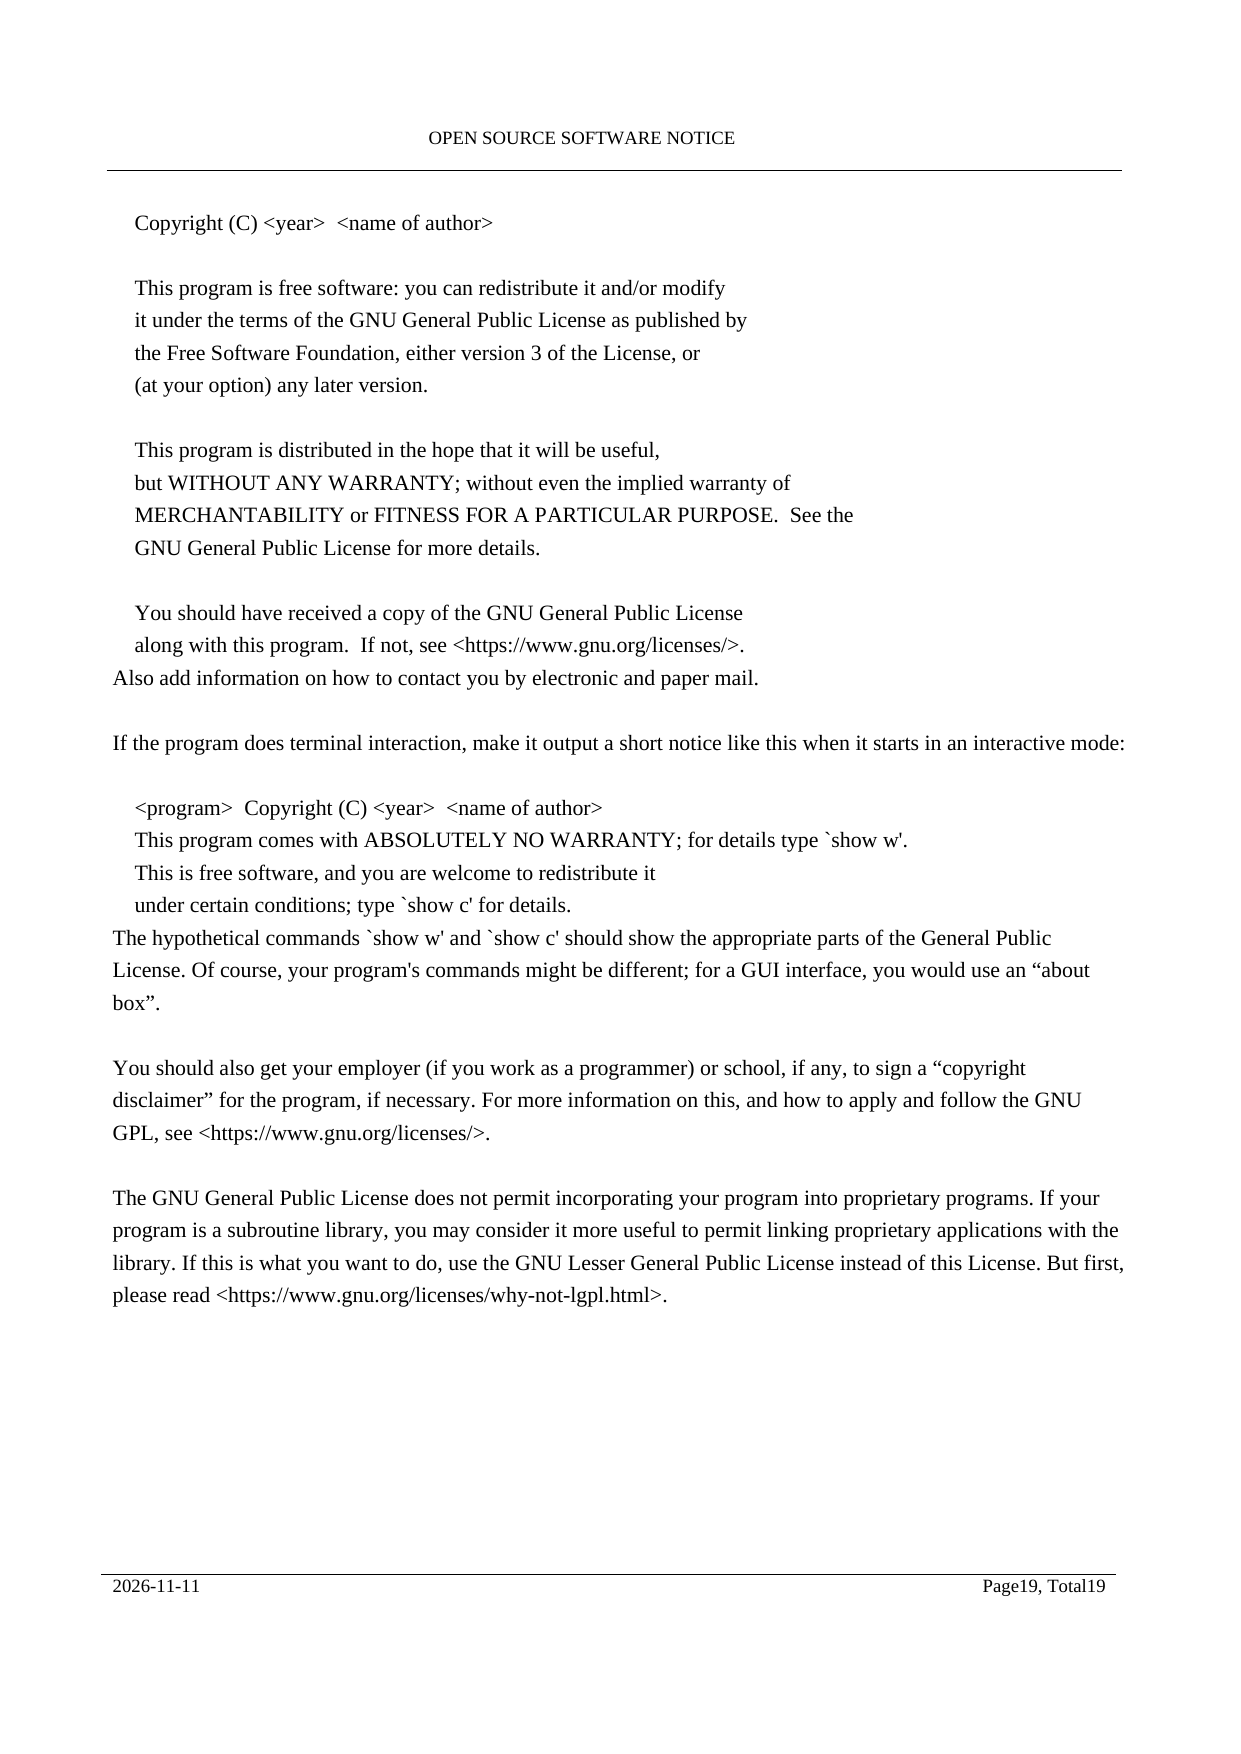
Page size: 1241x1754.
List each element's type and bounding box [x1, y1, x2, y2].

text [112, 206, 1128, 1441]
